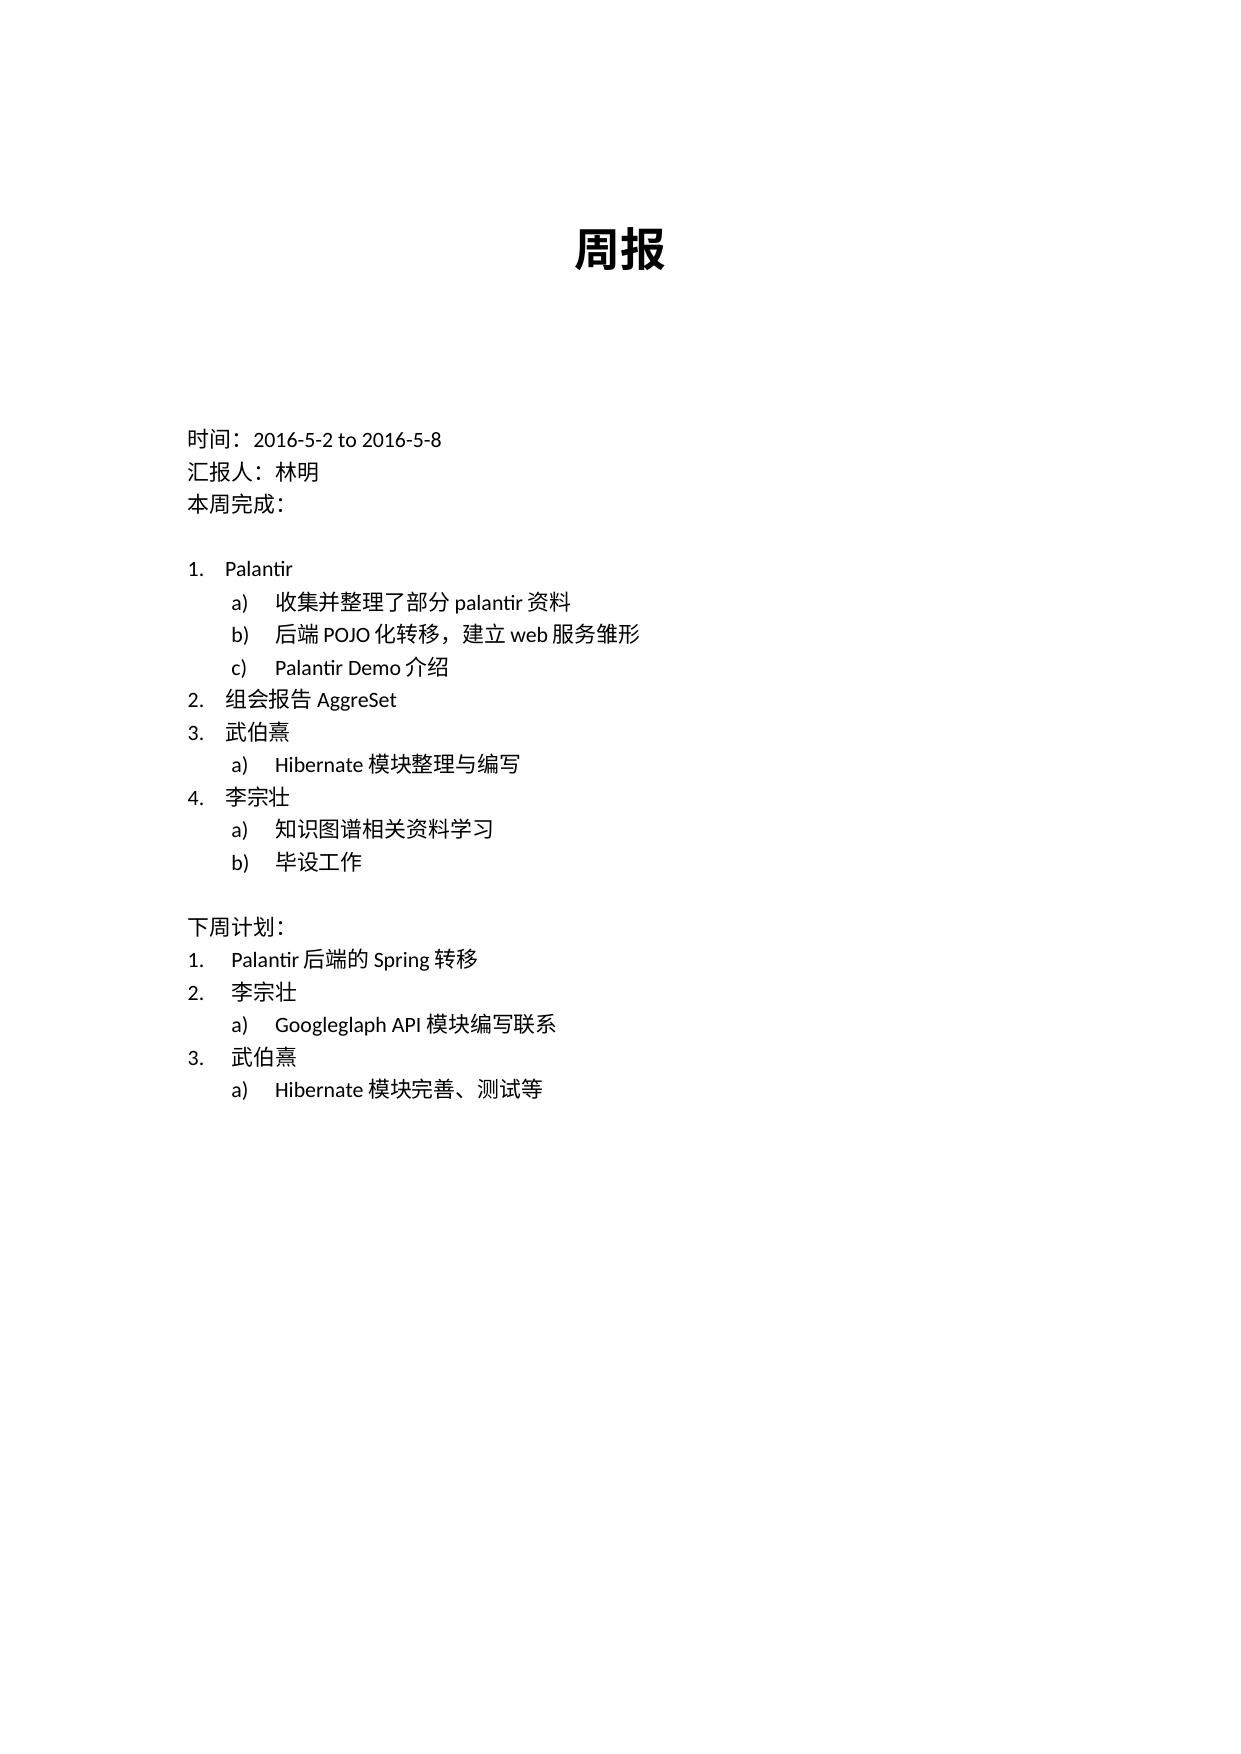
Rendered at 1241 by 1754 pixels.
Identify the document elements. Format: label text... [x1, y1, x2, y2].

list Googleglaph API 模块编写联系 [231, 1007, 1053, 1039]
list 后端POJO化转移，建立web服务雏形 [231, 617, 1053, 649]
list Palantir [187, 552, 1053, 584]
subtitle 周报 [187, 197, 1053, 295]
list 组会报告AggreSet [187, 682, 1053, 714]
list 知识图谱相关资料学习 [231, 812, 1053, 844]
list Hibernate模块整理与编写 [231, 747, 1053, 779]
list Palantir后端的Spring转移 [187, 942, 1053, 974]
list 收集并整理了部分palantir资料 [231, 584, 1053, 617]
text 下周计划： [187, 909, 1053, 942]
list 毕设工作 [231, 844, 1053, 877]
text 时间：2016-5-2 to 2016-5-8 [187, 422, 1053, 454]
list Hibernate模块完善、测试等 [231, 1072, 1053, 1104]
text 汇报人：林明 [187, 454, 1053, 487]
text 本周完成： [187, 487, 1053, 519]
list 武伯熹 [187, 714, 1053, 747]
list 李宗壮 [187, 779, 1053, 812]
list 李宗壮 [187, 974, 1053, 1007]
list 武伯熹 [187, 1039, 1053, 1072]
list Palantir Demo介绍 [231, 649, 1053, 682]
